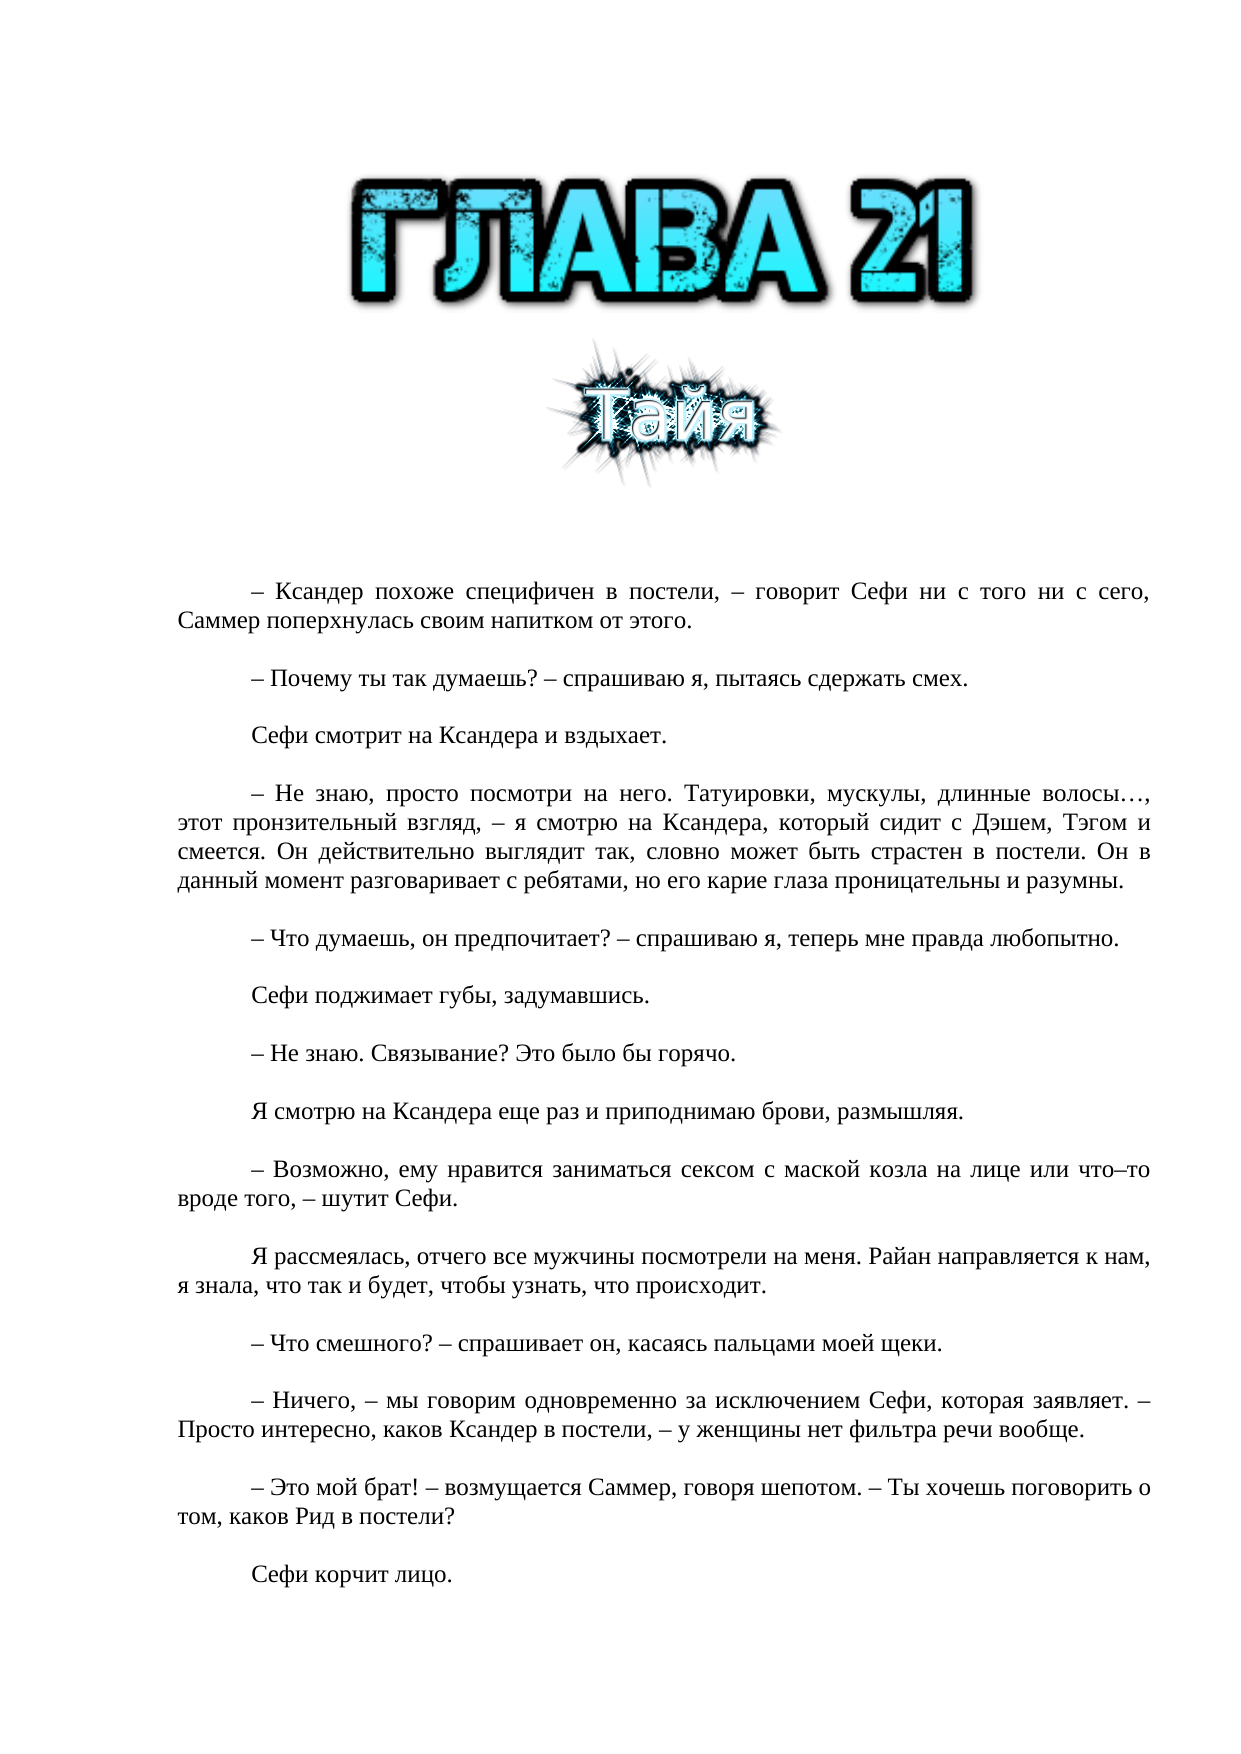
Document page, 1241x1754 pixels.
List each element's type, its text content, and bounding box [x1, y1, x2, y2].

text Я смотрю на Ксандера еще раз и приподнимаю брови, размышляя. [177, 1096, 1152, 1125]
text – Что смешного? – спрашивает он, касаясь пальцами моей щеки. [177, 1328, 1152, 1356]
text Я рассмеялась, отчего все мужчины посмотрели на меня. Райан направляется к нам, я знала, что так и будет, чтобы узнать, что происходит. [177, 1241, 1152, 1298]
picture [344, 171, 985, 313]
text – Возможно, ему нравится заниматься сексом с маской козла на лице или что–то вроде того, – шутит Сефи. [177, 1154, 1152, 1212]
text Сефи корчит лицо. [177, 1559, 1152, 1588]
picture [545, 337, 783, 490]
text – Ксандер похоже специфичен в постели, – говорит Сефи ни с того ни с сего, Саммер поперхнулась своим напитком от этого. [177, 576, 1152, 633]
text – Не знаю, просто посмотри на него. Татуировки, мускулы, длинные волосы…, этот пронзительный взгляд, – я смотрю на Ксандера, который сидит с Дэшем, Тэгом и смеется. Он действительно выглядит так, словно может быть страстен в постели. Он в данный момент разговаривает с ребятами, но его карие глаза проницательны и разумны. [177, 778, 1152, 893]
text – Почему ты так думаешь? – спрашиваю я, пытаясь сдержать смех. [177, 663, 1152, 691]
text – Что думаешь, он предпочитает? – спрашиваю я, теперь мне правда любопытно. [177, 923, 1152, 951]
text Сефи смотрит на Ксандера и вздыхает. [177, 721, 1152, 749]
text – Не знаю. Связывание? Это было бы горячо. [177, 1038, 1152, 1067]
text – Ничего, – мы говорим одновременно за исключением Сефи, которая заявляет. – Просто интересно, каков Ксандер в постели, – у женщины нет фильтра речи вообще. [177, 1386, 1152, 1443]
text – Это мой брат! – возмущается Саммер, говоря шепотом. – Ты хочешь поговорить о том, каков Рид в постели? [177, 1472, 1152, 1530]
text Сефи поджимает губы, задумавшись. [177, 981, 1152, 1009]
